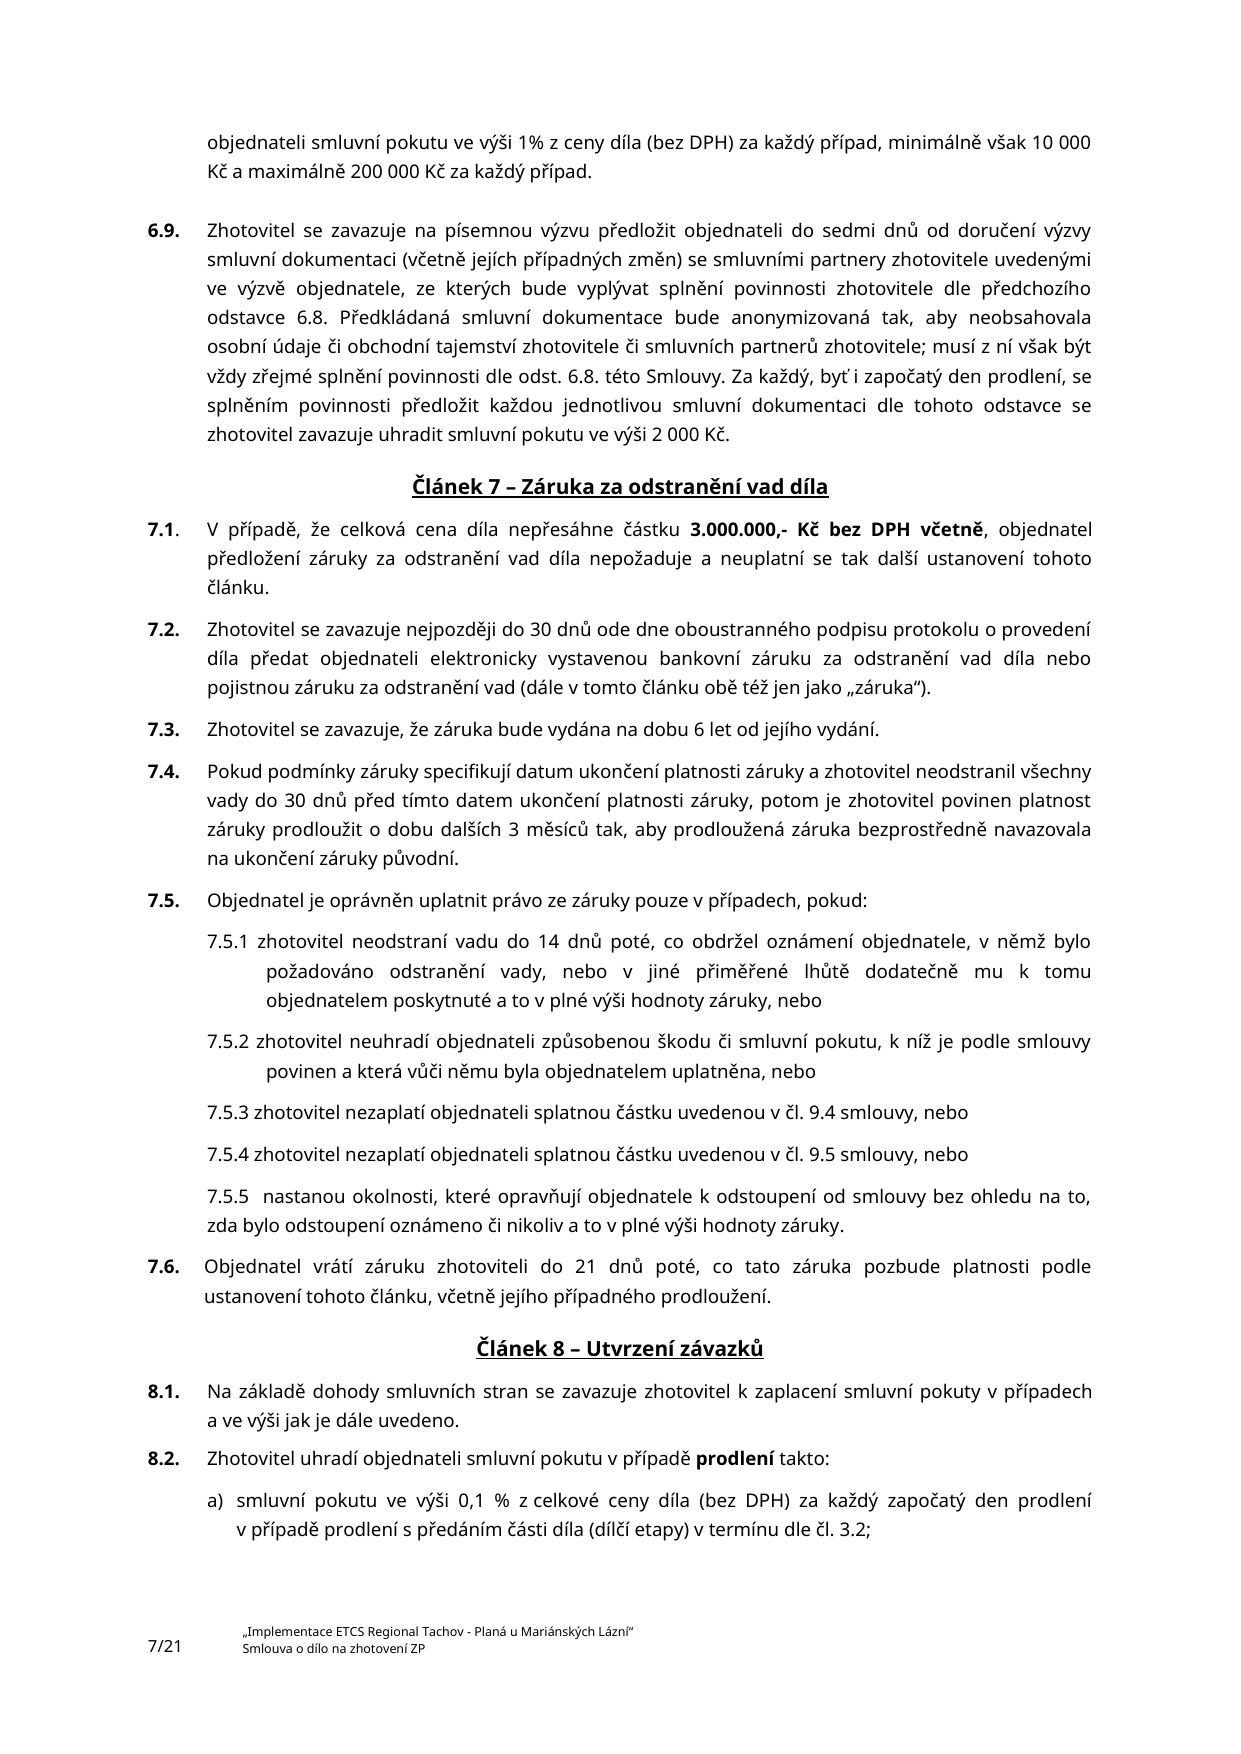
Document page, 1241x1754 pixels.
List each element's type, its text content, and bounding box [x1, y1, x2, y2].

text 7.3. Zhotovitel se zavazuje, že záruka bude vydána na dobu 6 let od jejího vydání. [148, 713, 1092, 742]
text 7.5.4 zhotovitel nezaplatí objednateli splatnou částku uvedenou v čl. 9.5 smlouvy, nebo [148, 1138, 1092, 1167]
text 7.5.1 zhotovitel neodstraní vadu do 14 dnů poté, co obdržel oznámení objednatele, v němž bylo požadováno odstranění vady, nebo v jiné přiměřené lhůtě dodatečně mu k tomu objednatelem poskytnuté a to v plné výši hodnoty záruky, nebo [207, 926, 1092, 1013]
text 7.6. Objednatel vrátí záruku zhotoviteli do 21 dnů poté, co tato záruka pozbude platnosti podle ustanovení tohoto článku, včetně jejího případného prodloužení. [148, 1251, 1092, 1309]
text 6.9. Zhotovitel se zavazuje na písemnou výzvu předložit objednateli do sedmi dnů od doručení výzvy smluvní dokumentaci (včetně jejích případných změn) se smluvními partnery zhotovitele uvedenými ve výzvě objednatele, ze kterých bude vyplývat splnění povinnosti zhotovitele dle předchozího odstavce 6.8. Předkládaná smluvní dokumentace bude anonymizovaná tak, aby neobsahovala osobní údaje či obchodní tajemství zhotovitele či smluvních partnerů zhotovitele; musí z ní však být vždy zřejmé splnění povinnosti dle odst. 6.8. této Smlouvy. Za každý, byť i započatý den prodlení, se splněním povinnosti předložit každou jednotlivou smluvní dokumentaci dle tohoto odstavce se zhotovitel zavazuje uhradit smluvní pokutu ve výši 2 000 Kč. [148, 214, 1092, 447]
text 7.5.5 nastanou okolnosti, které opravňují objednatele k odstoupení od smlouvy bez ohledu na to, zda bylo odstoupení oznámeno či nikoliv a to v plné výši hodnoty záruky. [74, 1180, 1092, 1238]
text 7.5.2 zhotovitel neuhradí objednateli způsobenou škodu či smluvní pokutu, k níž je podle smlouvy povinen a která vůči němu byla objednatelem uplatněna, nebo [207, 1026, 1092, 1084]
text a) smluvní pokutu ve výši 0,1 % z celkové ceny díla (bez DPH) za každý započatý den prodlení v případě prodlení s předáním části díla (dílčí etapy) v termínu dle čl. 3.2; [207, 1484, 1092, 1542]
text 7.2. Zhotovitel se zavazuje nejpozději do 30 dnů ode dne oboustranného podpisu protokolu o provedení díla předat objednateli elektronicky vystavenou bankovní záruku za odstranění vad díla nebo pojistnou záruku za odstranění vad (dále v tomto článku obě též jen jako „záruka“). [148, 613, 1092, 701]
text 7.4. Pokud podmínky záruky specifikují datum ukončení platnosti záruky a zhotovitel neodstranil všechny vady do 30 dnů před tímto datem ukončení platnosti záruky, potom je zhotovitel povinen platnost záruky prodloužit o dobu dalších 3 měsíců tak, aby prodloužená záruka bezprostředně navazovala na ukončení záruky původní. [148, 755, 1092, 871]
subtitle 8.2. Zhotovitel uhradí objednateli smluvní pokutu v případě prodlení takto: [148, 1446, 1092, 1471]
subtitle Článek 7 – Záruka za odstranění vad díla [148, 472, 1092, 501]
text 8.1. Na základě dohody smluvních stran se zavazuje zhotovitel k zaplacení smluvní pokuty v případech a ve výši jak je dále uvedeno. [148, 1375, 1092, 1433]
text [148, 126, 1092, 185]
text 7.1. V případě, že celková cena díla nepřesáhne částku 3.000.000,- Kč bez DPH včetně, objednatel předložení záruky za odstranění vad díla nepožaduje a neuplatní se tak další ustanovení tohoto článku. [148, 513, 1092, 601]
text 7.5.3 zhotovitel nezaplatí objednateli splatnou částku uvedenou v čl. 9.4 smlouvy, nebo [148, 1096, 1092, 1126]
subtitle Článek 8 – Utvrzení závazků [148, 1334, 1092, 1362]
text 7.5. Objednatel je oprávněn uplatnit právo ze záruky pouze v případech, pokud: [148, 884, 1092, 913]
